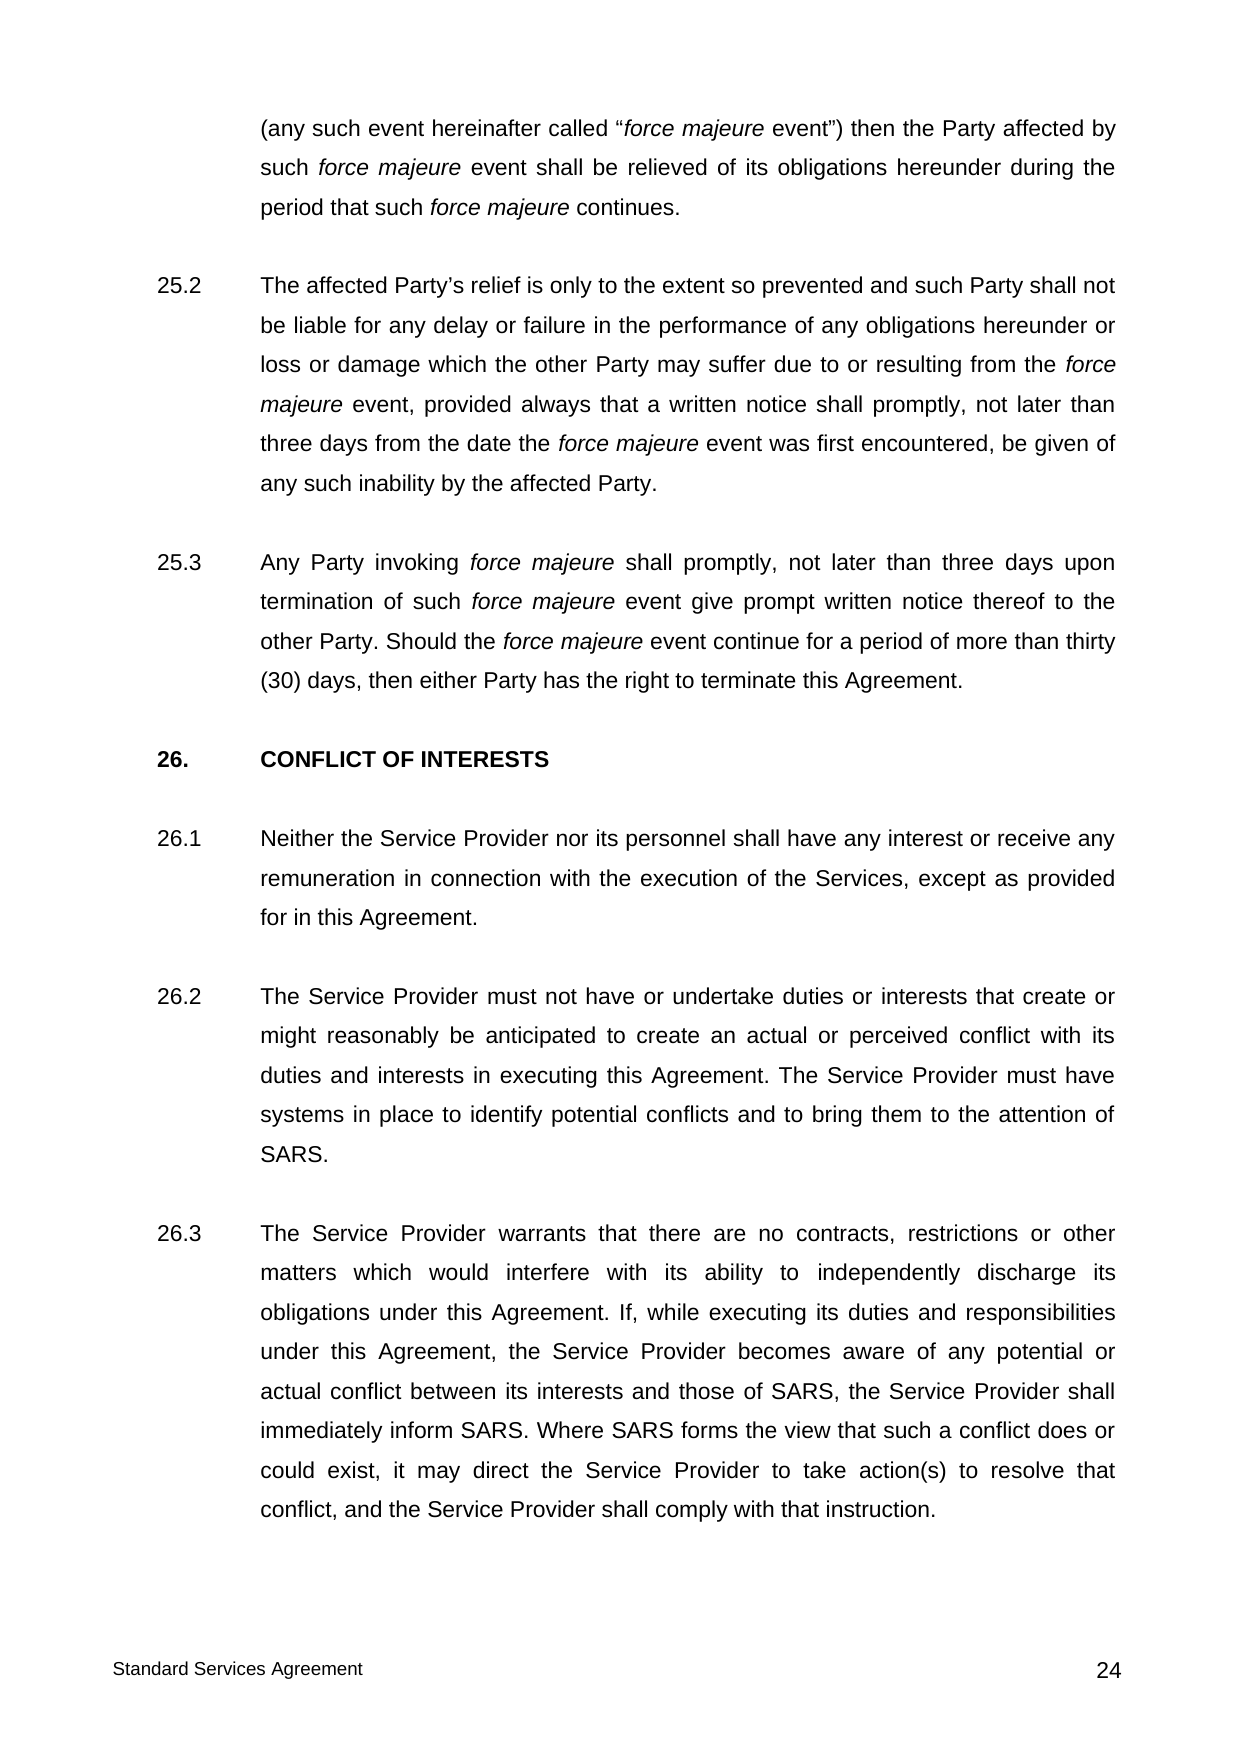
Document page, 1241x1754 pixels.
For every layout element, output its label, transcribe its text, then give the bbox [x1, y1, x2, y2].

list The Service Provider must not have or undertake duties or interests that create or might reasonably be anticipated to create an actual or perceived conflict with its duties and interests in executing this Agreement. The Service Provider must have systems in place to identify potential conflicts and to bring them to the attention of SARS. [157, 983, 1116, 1167]
list The Service Provider warrants that there are no contracts, restrictions or other matters which would interfere with its ability to independently discharge its obligations under this Agreement. If, while executing its duties and responsibilities under this Agreement, the Service Provider becomes aware of any potential or actual conflict between its interests and those of SARS, the Service Provider shall immediately inform SARS. Where SARS forms the view that such a conflict does or could exist, it may direct the Service Provider to take action(s) to resolve that conflict, and the Service Provider shall comply with that instruction. [157, 1220, 1116, 1523]
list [157, 114, 1116, 220]
list CONFLICT OF INTERESTS [157, 746, 1122, 772]
list Neither the Service Provider nor its personnel shall have any interest or receive any remuneration in connection with the execution of the Services, except as provided for in this Agreement. [157, 825, 1116, 930]
list The affected Party’s relief is only to the extent so prevented and such Party shall not be liable for any delay or failure in the performance of any obligations hereunder or loss or damage which the other Party may suffer due to or resulting from the force majeure event, provided always that a written notice shall promptly, not later than three days from the date the force majeure event was first encountered, be given of any such inability by the affected Party. [157, 272, 1116, 496]
list Any Party invoking force majeure shall promptly, not later than three days upon termination of such force majeure event give prompt written notice thereof to the other Party. Should the force majeure event continue for a period of more than thirty (30) days, then either Party has the right to terminate this Agreement. [157, 549, 1116, 693]
